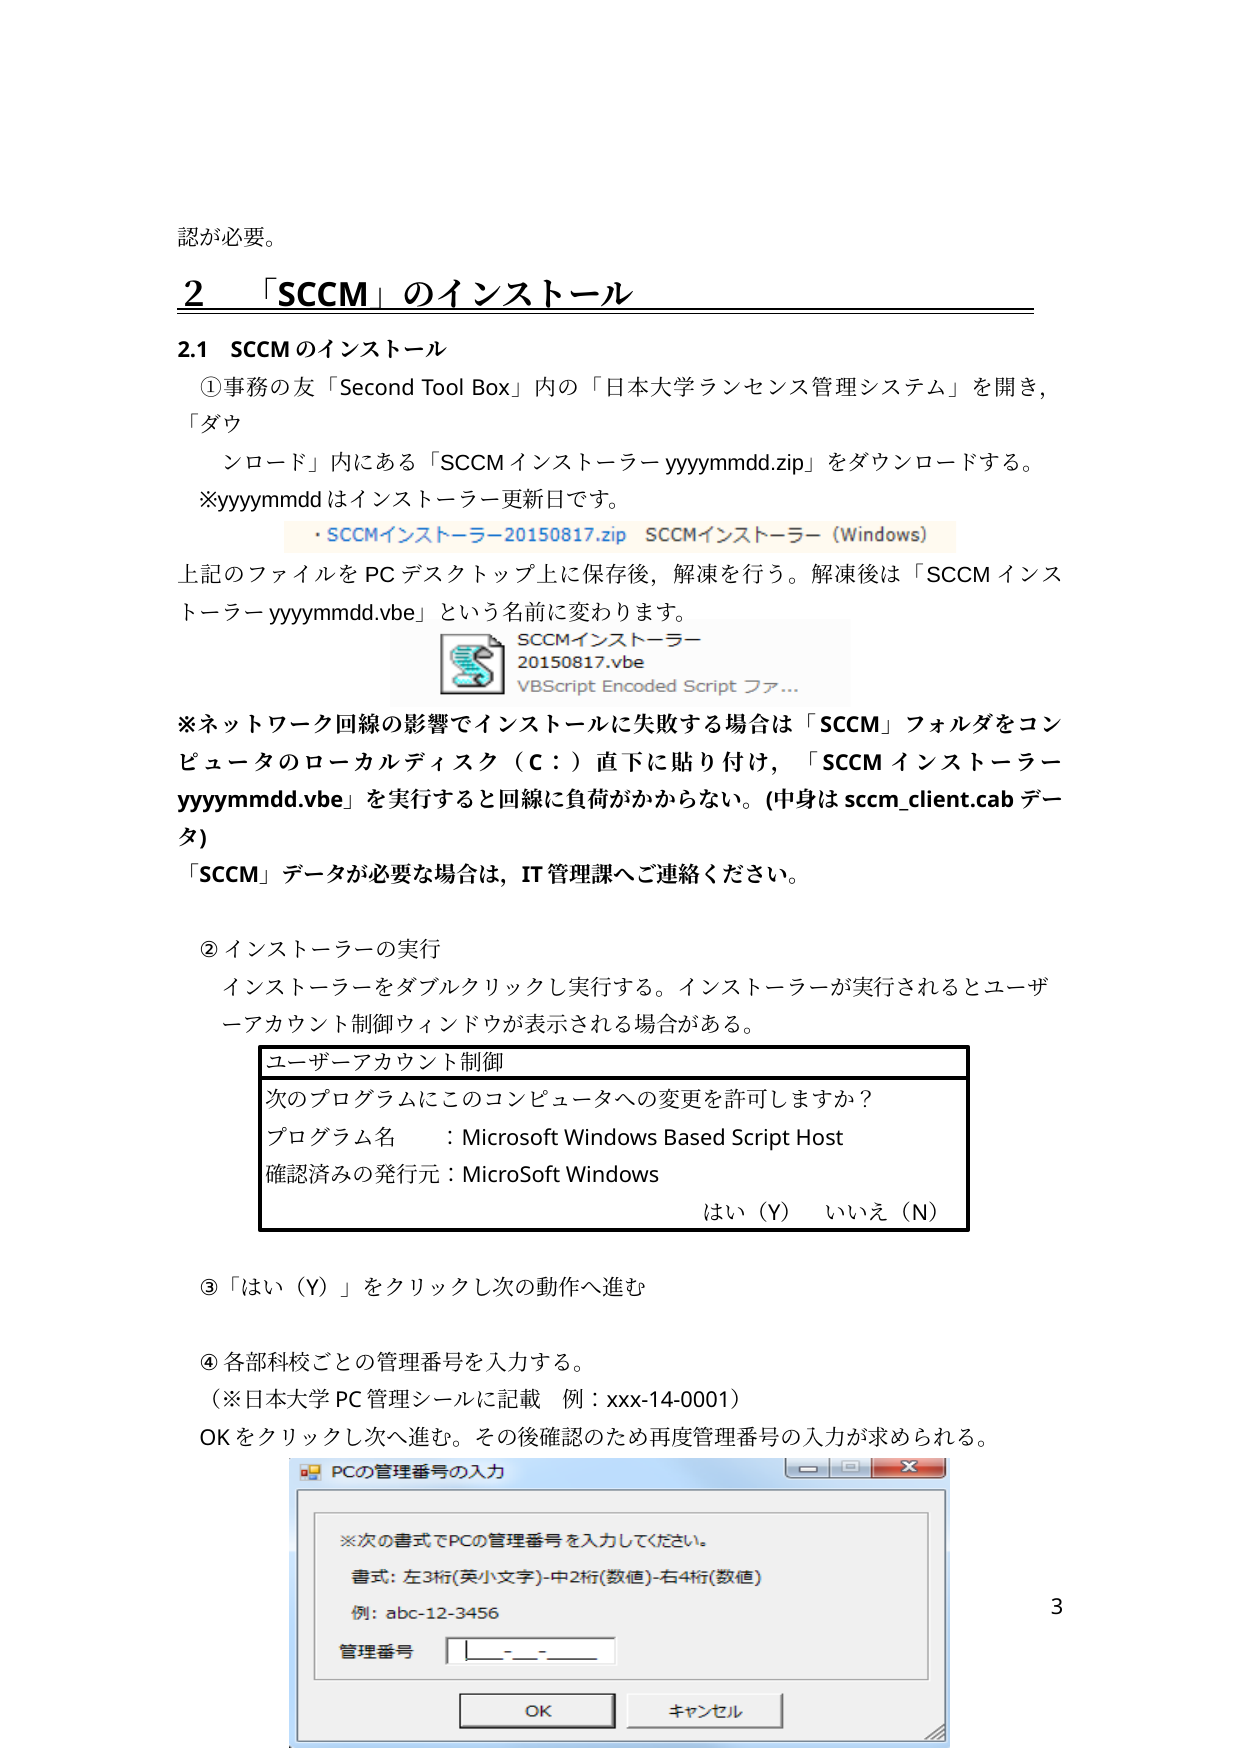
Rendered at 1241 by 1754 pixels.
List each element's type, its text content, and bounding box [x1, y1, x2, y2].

text ２ 「SCCM」のインストール [177, 254, 1063, 329]
text ※ネットワーク回線の影響でインストールに失敗する場合は「SCCM」フォルダをコンピュータのローカルディスク（C：）直下に貼り付け，「SCCMインストーラーyyyymmdd.vbe」を実行すると回線に負荷がかからない。(中身はsccm_client.cabデータ) [177, 704, 1063, 854]
text ーアカウント制御ウィンドウが表示される場合がある。 [177, 1004, 1063, 1042]
text プログラム名 ：Microsoft Windows Based Script Host [177, 1117, 1063, 1154]
text ※yyyymmddはインストーラー更新日です。 [199, 479, 1063, 517]
text ③「はい（Y）」をクリックし次の動作へ進む [177, 1267, 1063, 1304]
text OKをクリックし次へ進む。その後確認のため再度管理番号の入力が求められる。 [177, 1417, 1063, 1454]
text ④各部科校ごとの管理番号を入力する。 [177, 1342, 1063, 1379]
picture [284, 521, 957, 553]
text （※日本大学PC管理シールに記載 例：xxx-14-0001） [177, 1379, 1063, 1417]
text ユーザーアカウント制御 [177, 1042, 1063, 1079]
text 上記のファイルをPCデスクトップ上に保存後，解凍を行う。解凍後は「SCCMインストーラーyyyymmdd.vbe」という名前に変わります。 [177, 554, 1063, 629]
text はい（Y） いいえ（N） [177, 1192, 1063, 1229]
text 確認済みの発行元：MicroSoft Windows [177, 1154, 1063, 1192]
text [177, 217, 1063, 254]
text ①事務の友「Second Tool Box」内の「日本大学ランセンス管理システム」を開き，「ダウ [177, 367, 1063, 442]
text ンロード」内にある「SCCMインストーラーyyyymmdd.zip」をダウンロードする。 [177, 442, 1063, 479]
text 2.1 SCCMのインストール [177, 329, 1063, 367]
picture [289, 1458, 950, 1748]
text 次のプログラムにこのコンピュータへの変更を許可しますか？ [177, 1079, 1063, 1117]
text ②インストーラーの実行 [177, 929, 1063, 967]
text インストーラーをダブルクリックし実行する。インストーラーが実行されるとユーザ [177, 967, 1063, 1004]
text 「SCCM」データが必要な場合は，IT管理課へご連絡ください。 [177, 854, 1063, 892]
picture [389, 629, 851, 704]
